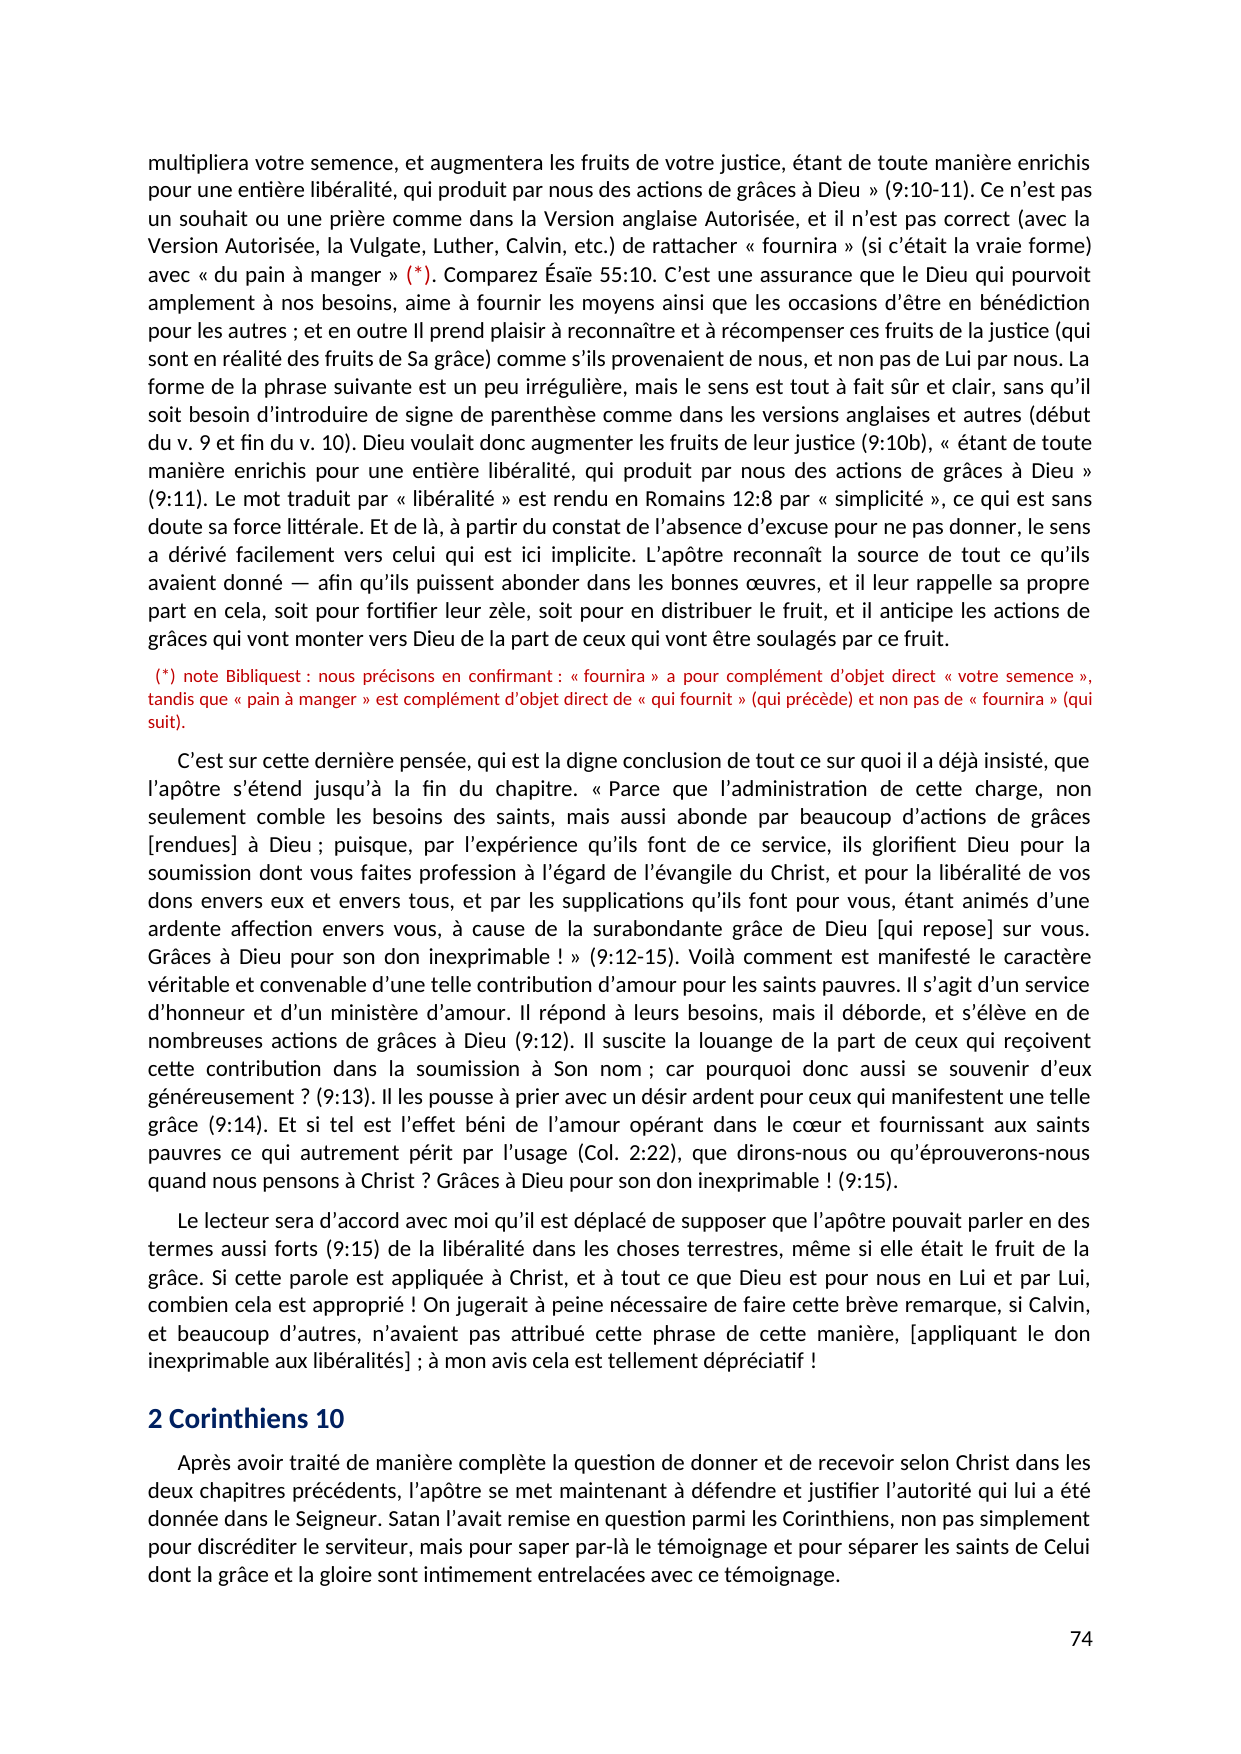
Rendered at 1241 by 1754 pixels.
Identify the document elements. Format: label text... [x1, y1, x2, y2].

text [148, 148, 1093, 652]
subtitle 2 Corinthiens 10 [148, 1400, 1093, 1435]
text Après avoir traité de manière complète la question de donner et de recevoir selon Christ dans les deux chapitres précédents, l’apôtre se met maintenant à défendre et justifier l’autorité qui lui a été donnée dans le Seigneur. Satan l’avait remise en question parmi les Corinthiens, non pas simplement pour discréditer le serviteur, mais pour saper par-là le témoignage et pour séparer les saints de Celui dont la grâce et la gloire sont intimement entrelacées avec ce témoignage. [148, 1448, 1093, 1588]
text (*) note Bibliquest : nous précisons en confirmant : « fournira » a pour complément d’objet direct « votre semence », tandis que « pain à manger » est complément d’objet direct de « qui fournit » (qui précède) et non pas de « fournira » (qui suit). [148, 664, 1093, 733]
text Le lecteur sera d’accord avec moi qu’il est déplacé de supposer que l’apôtre pouvait parler en des termes aussi forts (9:15) de la libéralité dans les choses terrestres, même si elle était le fruit de la grâce. Si cette parole est appliquée à Christ, et à tout ce que Dieu est pour nous en Lui et par Lui, combien cela est approprié ! On jugerait à peine nécessaire de faire cette brève remarque, si Calvin, et beaucoup d’autres, n’avaient pas attribué cette phrase de cette manière, [appliquant le don inexprimable aux libéralités] ; à mon avis cela est tellement dépréciatif ! [148, 1207, 1093, 1375]
text C’est sur cette dernière pensée, qui est la digne conclusion de tout ce sur quoi il a déjà insisté, que l’apôtre s’étend jusqu’à la fin du chapitre. « Parce que l’administration de cette charge, non seulement comble les besoins des saints, mais aussi abonde par beaucoup d’actions de grâces [rendues] à Dieu ; puisque, par l’expérience qu’ils font de ce service, ils glorifient Dieu pour la soumission dont vous faites profession à l’égard de l’évangile du Christ, et pour la libéralité de vos dons envers eux et envers tous, et par les supplications qu’ils font pour vous, étant animés d’une ardente affection envers vous, à cause de la surabondante grâce de Dieu [qui repose] sur vous. Grâces à Dieu pour son don inexprimable ! » (9:12-15). Voilà comment est manifesté le caractère véritable et convenable d’une telle contribution d’amour pour les saints pauvres. Il s’agit d’un service d’honneur et d’un ministère d’amour. Il répond à leurs besoins, mais il déborde, et s’élève en de nombreuses actions de grâces à Dieu (9:12). Il suscite la louange de la part de ceux qui reçoivent cette contribution dans la soumission à Son nom ; car pourquoi donc aussi se souvenir d’eux généreusement ? (9:13). Il les pousse à prier avec un désir ardent pour ceux qui manifestent une telle grâce (9:14). Et si tel est l’effet béni de l’amour opérant dans le cœur et fournissant aux saints pauvres ce qui autrement périt par l’usage (Col. 2:22), que dirons-nous ou qu’éprouverons-nous quand nous pensons à Christ ? Grâces à Dieu pour son don inexprimable ! (9:15). [148, 746, 1093, 1194]
